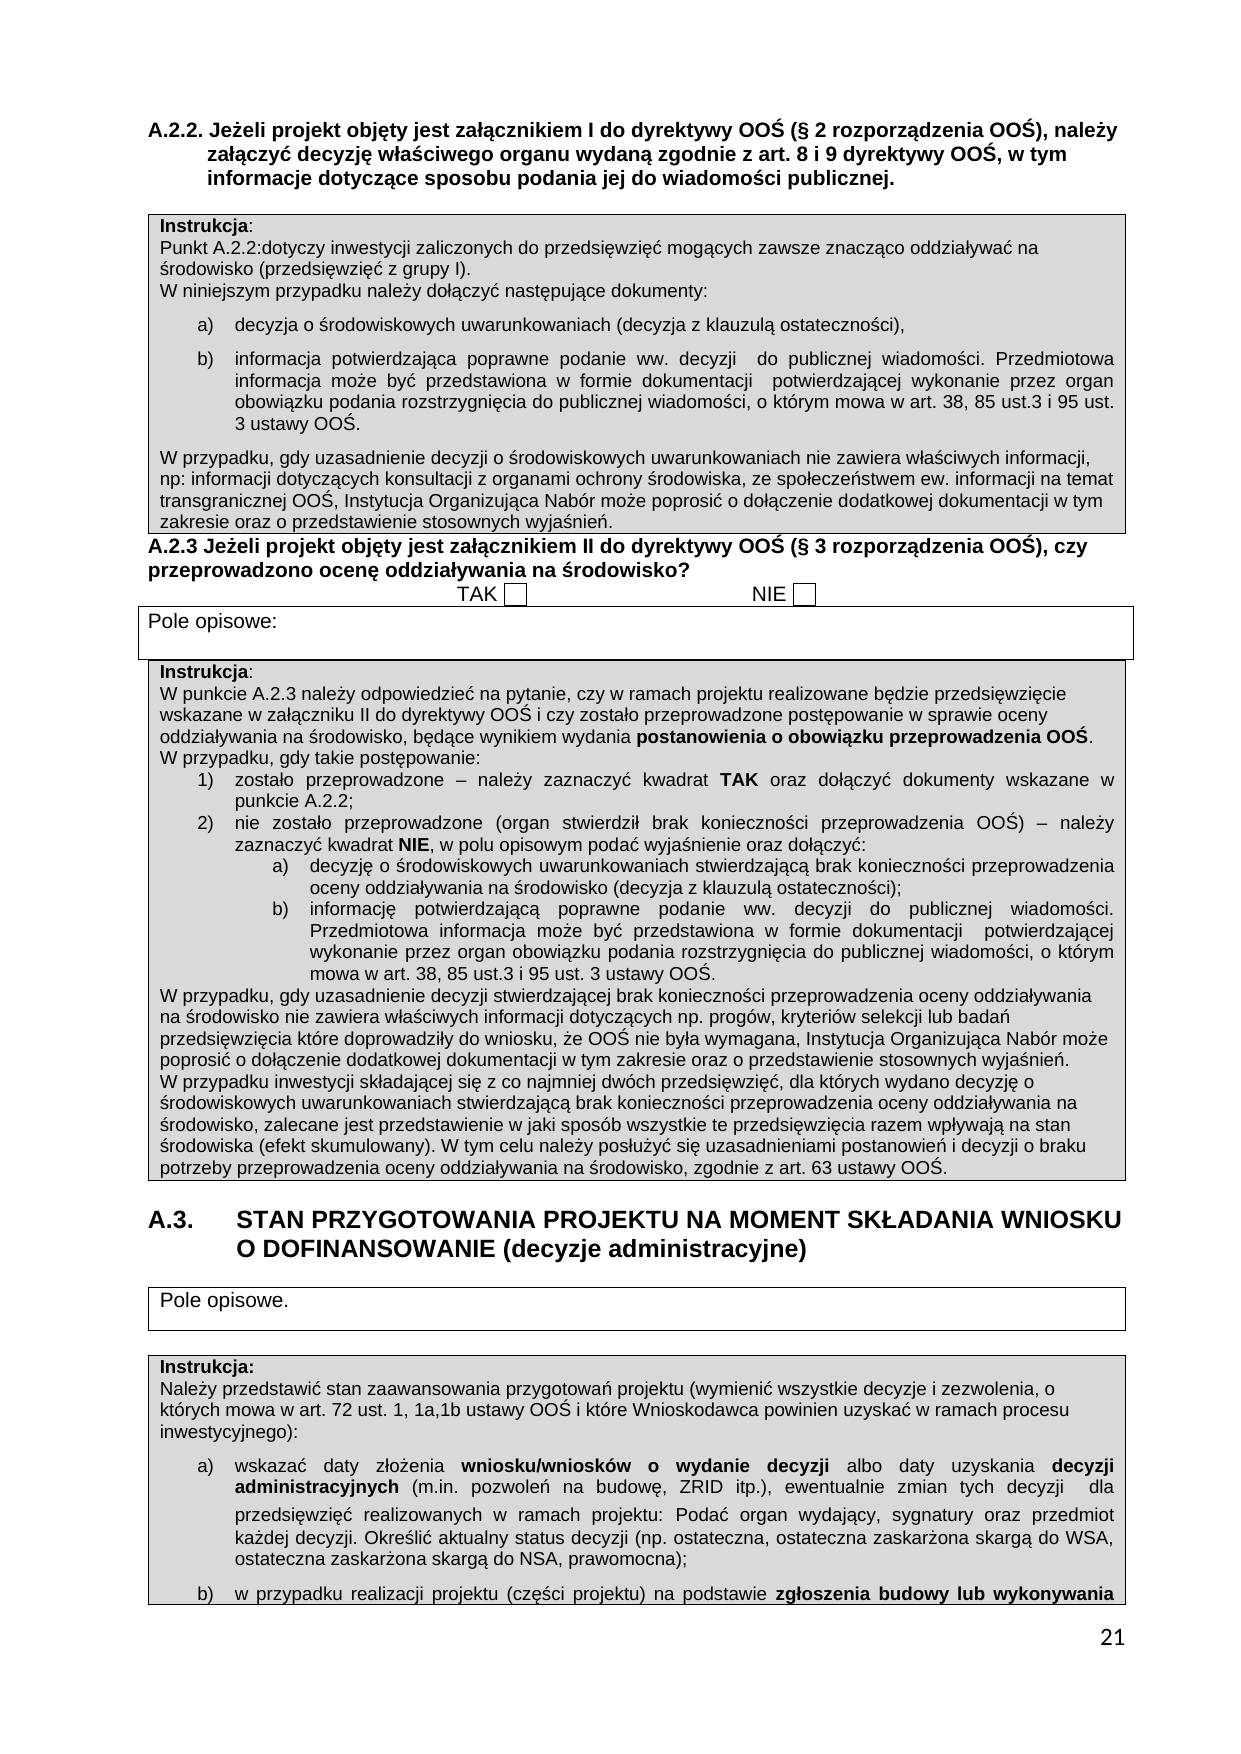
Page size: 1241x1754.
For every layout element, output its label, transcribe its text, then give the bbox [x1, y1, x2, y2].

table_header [149, 1356, 1125, 1604]
text A.3. STAN PRZYGOTOWANIA PROJEKTU NA MOMENT SKŁADANIA WNIOSKU O DOFINANSOWANIE (decyzje administracyjne) [148, 1205, 1125, 1263]
text Pole opisowe: [139, 607, 1133, 633]
text A.2.3 Jeżeli projekt objęty jest załącznikiem II do dyrektywy OOŚ (§ 3 rozporządzenia OOŚ), czy przeprowadzono ocenę oddziaływania na środowisko? [148, 534, 1125, 582]
table_header Instrukcja: W punkcie A.2.3 należy odpowiedzieć na pytanie, czy w ramach projektu realizowane będzie przedsięwzięcie wskazane w załączniku II do dyrektywy OOŚ i czy zostało przeprowadzone postępowanie w sprawie oceny oddziaływania na środowisko, będące wynikiem wydania postanowienia o obowiązku przeprowadzenia OOŚ. W przypadku, gdy takie postępowanie: zostało przeprowadzone – należy zaznaczyć kwadrat TAK oraz dołączyć dokumenty wskazane w punkcie A.2.2; nie zostało przeprowadzone (organ stwierdził brak konieczności przeprowadzenia OOŚ) – należy zaznaczyć kwadrat NIE, w polu opisowym podać wyjaśnienie oraz dołączyć: decyzję o środowiskowych uwarunkowaniach stwierdzającą brak konieczności przeprowadzenia oceny oddziaływania na środowisko (decyzja z klauzulą ostateczności); informację potwierdzającą poprawne podanie ww. decyzji do publicznej wiadomości. Przedmiotowa informacja może być przedstawiona w formie dokumentacji potwierdzającej wykonanie przez organ obowiązku podania rozstrzygnięcia do publicznej wiadomości, o którym mowa w art. 38, 85 ust.3 i 95 ust. 3 ustawy OOŚ. W przypadku, gdy uzasadnienie decyzji stwierdzającej brak konieczności przeprowadzenia oceny oddziaływania na środowisko nie zawiera właściwych informacji dotyczących np. progów, kryteriów selekcji lub badań przedsięwzięcia które doprowadziły do wniosku, że OOŚ nie była wymagana, Instytucja Organizująca Nabór może poprosić o dołączenie dodatkowej dokumentacji w tym zakresie oraz o przedstawienie stosownych wyjaśnień. W przypadku inwestycji składającej się z co najmniej dwóch przedsięwzięć, dla których wydano decyzję o środowiskowych uwarunkowaniach stwierdzającą brak konieczności przeprowadzenia oceny oddziaływania na środowisko, zalecane jest przedstawienie w jaki sposób wszystkie te przedsięwzięcia razem wpływają na stan środowiska (efekt skumulowany). W tym celu należy posłużyć się uzasadnieniami postanowień i decyzji o braku potrzeby przeprowadzenia oceny oddziaływania na środowisko, zgodnie z art. 63 ustawy OOŚ. [149, 661, 1125, 1180]
text TAK NIE [148, 582, 1125, 606]
table_header Pole opisowe. [149, 1288, 1125, 1330]
text A.2.2. Jeżeli projekt objęty jest załącznikiem I do dyrektywy OOŚ (§ 2 rozporządzenia OOŚ), należy załączyć decyzję właściwego organu wydaną zgodnie z art. 8 i 9 dyrektywy OOŚ, w tym informacje dotyczące sposobu podania jej do wiadomości publicznej. [148, 118, 1125, 190]
table_header Instrukcja: Punkt A.2.2:dotyczy inwestycji zaliczonych do przedsięwzięć mogących zawsze znacząco oddziaływać na środowisko (przedsięwzięć z grupy I). W niniejszym przypadku należy dołączyć następujące dokumenty: decyzja o środowiskowych uwarunkowaniach (decyzja z klauzulą ostateczności), informacja potwierdzająca poprawne podanie ww. decyzji do publicznej wiadomości. Przedmiotowa informacja może być przedstawiona w formie dokumentacji potwierdzającej wykonanie przez organ obowiązku podania rozstrzygnięcia do publicznej wiadomości, o którym mowa w art. 38, 85 ust.3 i 95 ust. 3 ustawy OOŚ. W przypadku, gdy uzasadnienie decyzji o środowiskowych uwarunkowaniach nie zawiera właściwych informacji, np: informacji dotyczących konsultacji z organami ochrony środowiska, ze społeczeństwem ew. informacji na temat transgranicznej OOŚ, Instytucja Organizująca Nabór może poprosić o dołączenie dodatkowej dokumentacji w tym zakresie oraz o przedstawienie stosownych wyjaśnień. [149, 215, 1125, 533]
